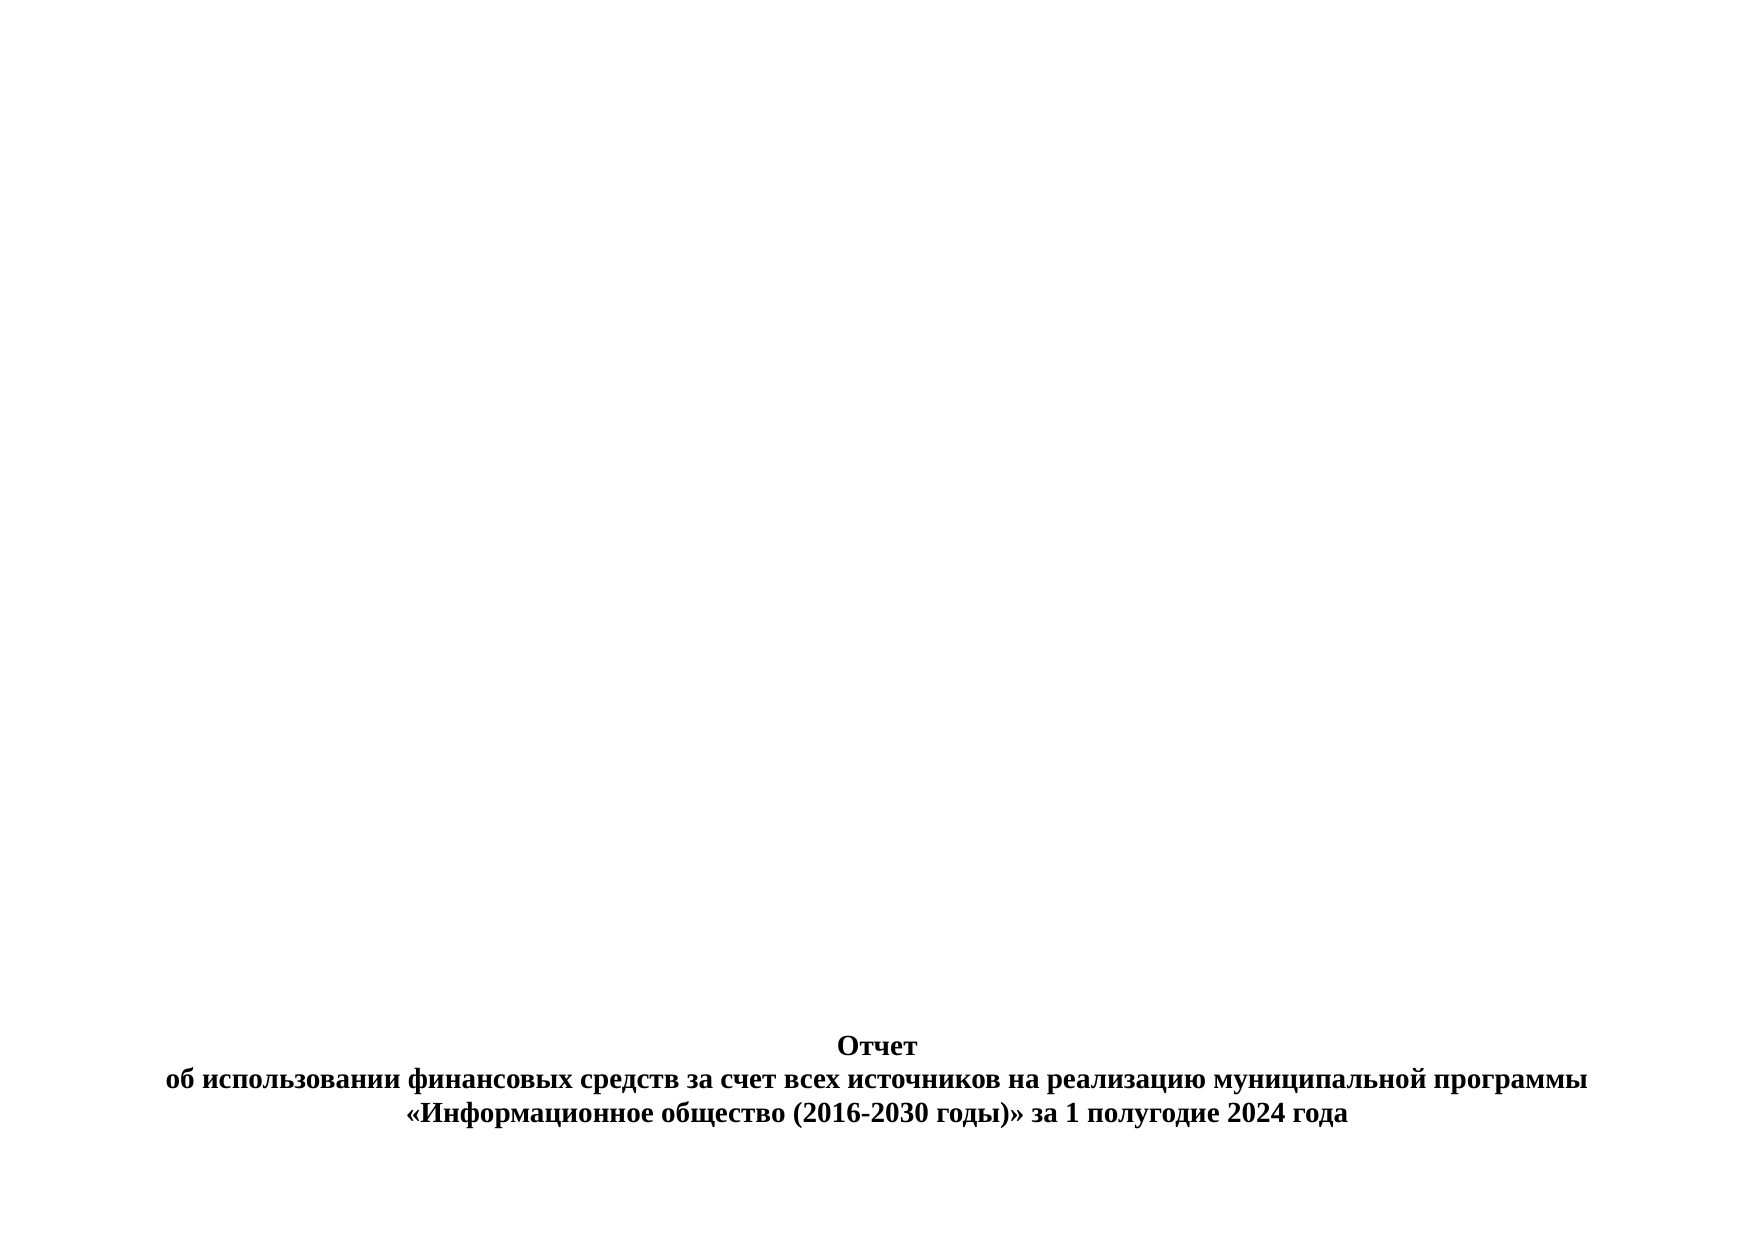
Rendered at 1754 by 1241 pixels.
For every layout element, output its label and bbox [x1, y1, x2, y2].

text [118, 1028, 1636, 1129]
